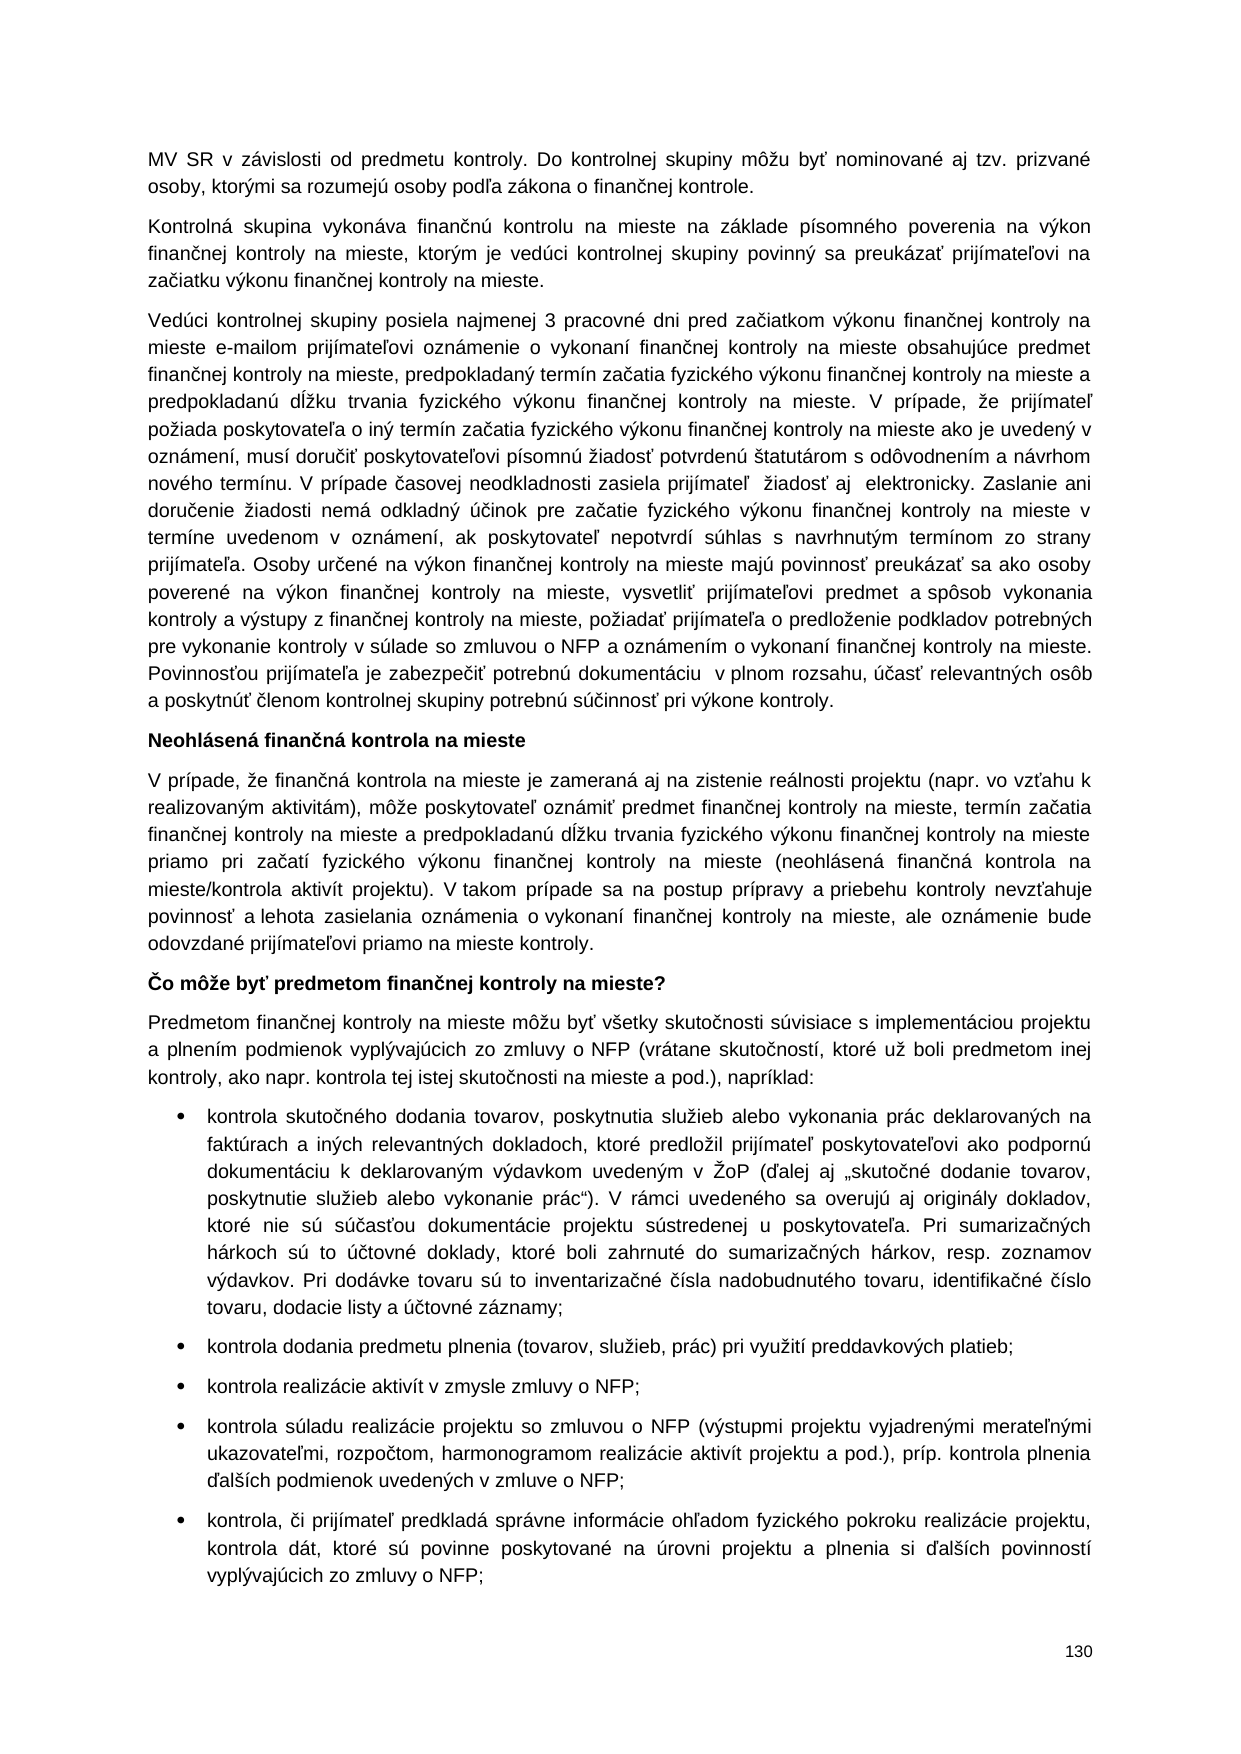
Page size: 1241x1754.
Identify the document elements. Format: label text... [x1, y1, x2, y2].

text kontrola skutočného dodania tovarov, poskytnutia služieb alebo vykonania prác deklarovaných na faktúrach a iných relevantných dokladoch, ktoré predložil prijímateľ poskytovateľovi ako podpornú dokumentáciu k deklarovaným výdavkom uvedeným v ŽoP (ďalej aj „skutočné dodanie tovarov, poskytnutie služieb alebo vykonanie prác“). V rámci uvedeného sa overujú aj originály dokladov, ktoré nie sú súčasťou dokumentácie projektu sústredenej u poskytovateľa. Pri sumarizačných hárkoch sú to účtovné doklady, ktoré boli zahrnuté do sumarizačných hárkov, resp. zoznamov výdavkov. Pri dodávke tovaru sú to inventarizačné čísla nadobudnutého tovaru, identifikačné číslo tovaru, dodacie listy a účtovné záznamy; [177, 1105, 1092, 1318]
text Neohlásená finančná kontrola na mieste [148, 729, 1092, 752]
text kontrola, či prijímateľ predkladá správne informácie ohľadom fyzického pokroku realizácie projektu, kontrola dát, ktoré sú povinne poskytované na úrovni projektu a plnenia si ďalších povinností vyplývajúcich zo zmluvy o NFP; [177, 1509, 1092, 1586]
text kontrola dodania predmetu plnenia (tovarov, služieb, prác) pri využití preddavkových platieb; [177, 1335, 1092, 1358]
text Čo môže byť predmetom finančnej kontroly na mieste? [148, 971, 1092, 994]
text kontrola súladu realizácie projektu so zmluvou o NFP (výstupmi projektu vyjadrenými merateľnými ukazovateľmi, rozpočtom, harmonogramom realizácie aktivít projektu a pod.), príp. kontrola plnenia ďalších podmienok uvedených v zmluve o NFP; [177, 1415, 1092, 1492]
text kontrola realizácie aktivít v zmysle zmluvy o NFP; [177, 1375, 1092, 1398]
text V prípade, že finančná kontrola na mieste je zameraná aj na zistenie reálnosti projektu (napr. vo vzťahu k realizovaným aktivitám), môže poskytovateľ oznámiť predmet finančnej kontroly na mieste, termín začatia finančnej kontroly na mieste a predpokladanú dĺžku trvania fyzického výkonu finančnej kontroly na mieste priamo pri začatí fyzického výkonu finančnej kontroly na mieste (neohlásená finančná kontrola na mieste/kontrola aktivít projektu). V takom prípade sa na postup prípravy a priebehu kontroly nevzťahuje povinnosť a lehota zasielania oznámenia o vykonaní finančnej kontroly na mieste, ale oznámenie bude odovzdané prijímateľovi priamo na mieste kontroly. [148, 769, 1092, 954]
text Predmetom finančnej kontroly na mieste môžu byť všetky skutočnosti súvisiace s implementáciou projektu a plnením podmienok vyplývajúcich zo zmluvy o NFP (vrátane skutočností, ktoré už boli predmetom inej kontroly, ako napr. kontrola tej istej skutočnosti na mieste a pod.), napríklad: [148, 1011, 1092, 1088]
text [148, 148, 1092, 198]
text Vedúci kontrolnej skupiny posiela najmenej 3 pracovné dni pred začiatkom výkonu finančnej kontroly na mieste e-mailom prijímateľovi oznámenie o vykonaní finančnej kontroly na mieste obsahujúce predmet finančnej kontroly na mieste, predpokladaný termín začatia fyzického výkonu finančnej kontroly na mieste a predpokladanú dĺžku trvania fyzického výkonu finančnej kontroly na mieste. V prípade, že prijímateľ požiada poskytovateľa o iný termín začatia fyzického výkonu finančnej kontroly na mieste ako je uvedený v oznámení, musí doručiť poskytovateľovi písomnú žiadosť potvrdenú štatutárom s odôvodnením a návrhom nového termínu. V prípade časovej neodkladnosti zasiela prijímateľ žiadosť aj elektronicky. Zaslanie ani doručenie žiadosti nemá odkladný účinok pre začatie fyzického výkonu finančnej kontroly na mieste v termíne uvedenom v oznámení, ak poskytovateľ nepotvrdí súhlas s navrhnutým termínom zo strany prijímateľa. Osoby určené na výkon finančnej kontroly na mieste majú povinnosť preukázať sa ako osoby poverené na výkon finančnej kontroly na mieste, vysvetliť prijímateľovi predmet a spôsob vykonania kontroly a výstupy z finančnej kontroly na mieste, požiadať prijímateľa o predloženie podkladov potrebných pre vykonanie kontroly v súlade so zmluvou o NFP a oznámením o vykonaní finančnej kontroly na mieste. Povinnosťou prijímateľa je zabezpečiť potrebnú dokumentáciu v plnom rozsahu, účasť relevantných osôb a poskytnúť členom kontrolnej skupiny potrebnú súčinnosť pri výkone kontroly. [148, 309, 1092, 712]
text Kontrolná skupina vykonáva finančnú kontrolu na mieste na základe písomného poverenia na výkon finančnej kontroly na mieste, ktorým je vedúci kontrolnej skupiny povinný sa preukázať prijímateľovi na začiatku výkonu finančnej kontroly na mieste. [148, 214, 1092, 292]
